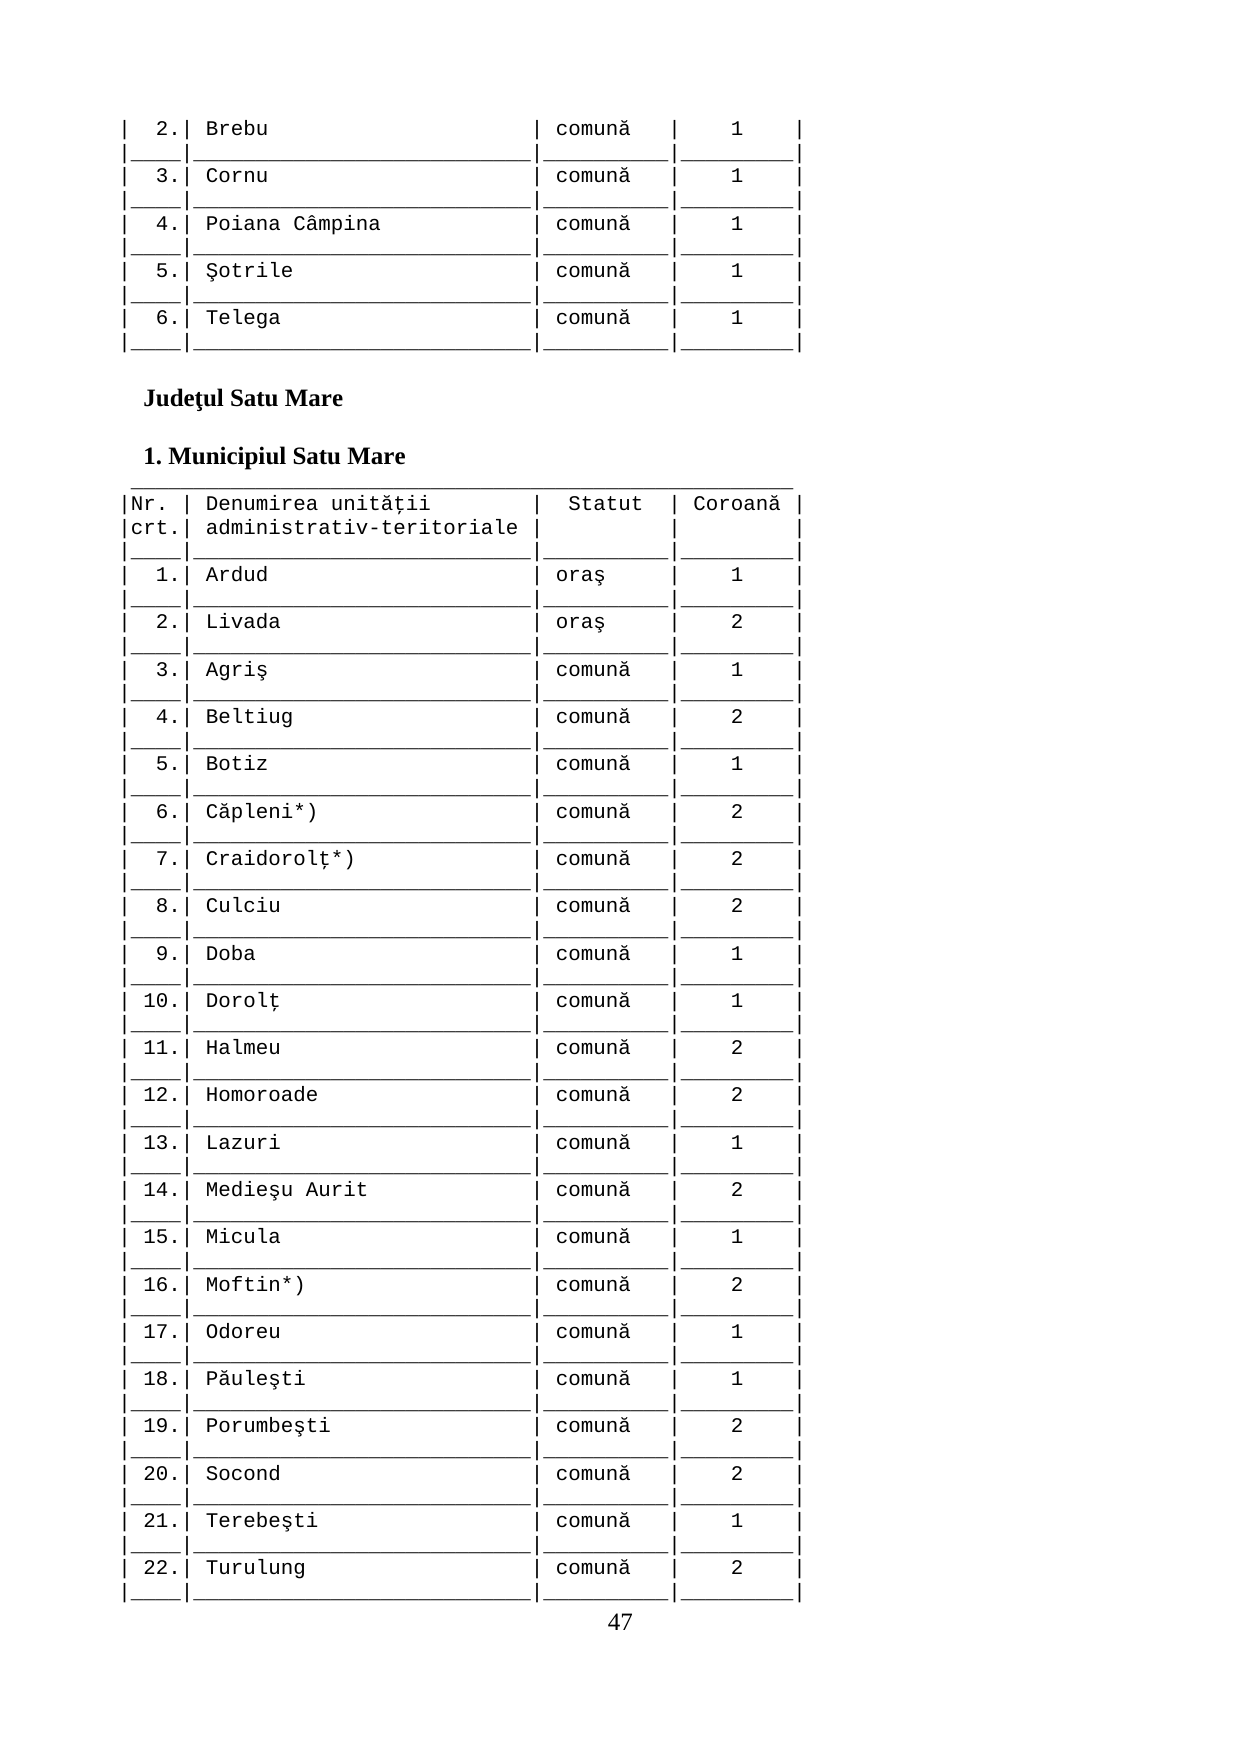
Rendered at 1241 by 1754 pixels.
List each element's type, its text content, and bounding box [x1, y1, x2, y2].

text |____|___________________________|__________|_________| [118, 284, 1122, 307]
text |____|___________________________|__________|_________| [118, 919, 1122, 942]
text |____|___________________________|__________|_________| [118, 1061, 1122, 1084]
text | 2.| Livada | oraş | 2 | [118, 611, 1122, 635]
text |____|___________________________|__________|_________| [118, 1203, 1122, 1226]
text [118, 142, 1122, 165]
text |____|___________________________|__________|_________| [118, 872, 1122, 895]
text | 6.| Telega | comună | 1 | [118, 307, 1122, 331]
text |____|___________________________|__________|_________| [118, 682, 1122, 706]
text |____|___________________________|__________|_________| [118, 635, 1122, 659]
text | 3.| Agriş | comună | 1 | [118, 659, 1122, 682]
text _____________________________________________________ [118, 469, 1122, 493]
text | 15.| Micula | comună | 1 | [118, 1226, 1122, 1250]
text |____|___________________________|__________|_________| [118, 541, 1122, 564]
text |Nr. | Denumirea unităţii | Statut | Coroană | [118, 493, 1122, 517]
text | 12.| Homoroade | comună | 2 | [118, 1084, 1122, 1108]
text |____|___________________________|__________|_________| [118, 777, 1122, 801]
text | 2.| Brebu | comună | 1 | [118, 118, 1122, 142]
text | 14.| Medieşu Aurit | comună | 2 | [118, 1179, 1122, 1203]
text |crt.| administrativ-teritoriale | | | [118, 517, 1122, 541]
text | 4.| Poiana Câmpina | comună | 1 | [118, 213, 1122, 236]
text | 9.| Doba | comună | 1 | [118, 942, 1122, 966]
text | 1.| Ardud | oraş | 1 | [118, 564, 1122, 588]
text |____|___________________________|__________|_________| [118, 966, 1122, 990]
text |____|___________________________|__________|_________| [118, 730, 1122, 753]
text |____|___________________________|__________|_________| [118, 1108, 1122, 1132]
text |____|___________________________|__________|_________| [118, 588, 1122, 611]
text | 11.| Halmeu | comună | 2 | [118, 1037, 1122, 1061]
text | 13.| Lazuri | comună | 1 | [118, 1132, 1122, 1155]
text |____|___________________________|__________|_________| [118, 236, 1122, 260]
text | 8.| Culciu | comună | 2 | [118, 895, 1122, 919]
text | 5.| Şotrile | comună | 1 | [118, 260, 1122, 284]
text | 3.| Cornu | comună | 1 | [118, 165, 1122, 189]
text | 16.| Moftin*) | comună | 2 | [118, 1273, 1122, 1297]
text |____|___________________________|__________|_________| [118, 1250, 1122, 1273]
text | 5.| Botiz | comună | 1 | [118, 753, 1122, 777]
text |____|___________________________|__________|_________| [118, 1013, 1122, 1037]
text |____|___________________________|__________|_________| [118, 824, 1122, 848]
text | 6.| Căpleni*) | comună | 2 | [118, 801, 1122, 824]
text 1. Municipiul Satu Mare [118, 441, 1122, 469]
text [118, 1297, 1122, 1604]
text | 7.| Craidorolţ*) | comună | 2 | [118, 848, 1122, 872]
text | 10.| Dorolţ | comună | 1 | [118, 990, 1122, 1013]
text | 4.| Beltiug | comună | 2 | [118, 706, 1122, 730]
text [118, 189, 1122, 213]
text Judeţul Satu Mare [118, 383, 1122, 412]
text |____|___________________________|__________|_________| [118, 1155, 1122, 1179]
text |____|___________________________|__________|_________| [118, 331, 1122, 354]
